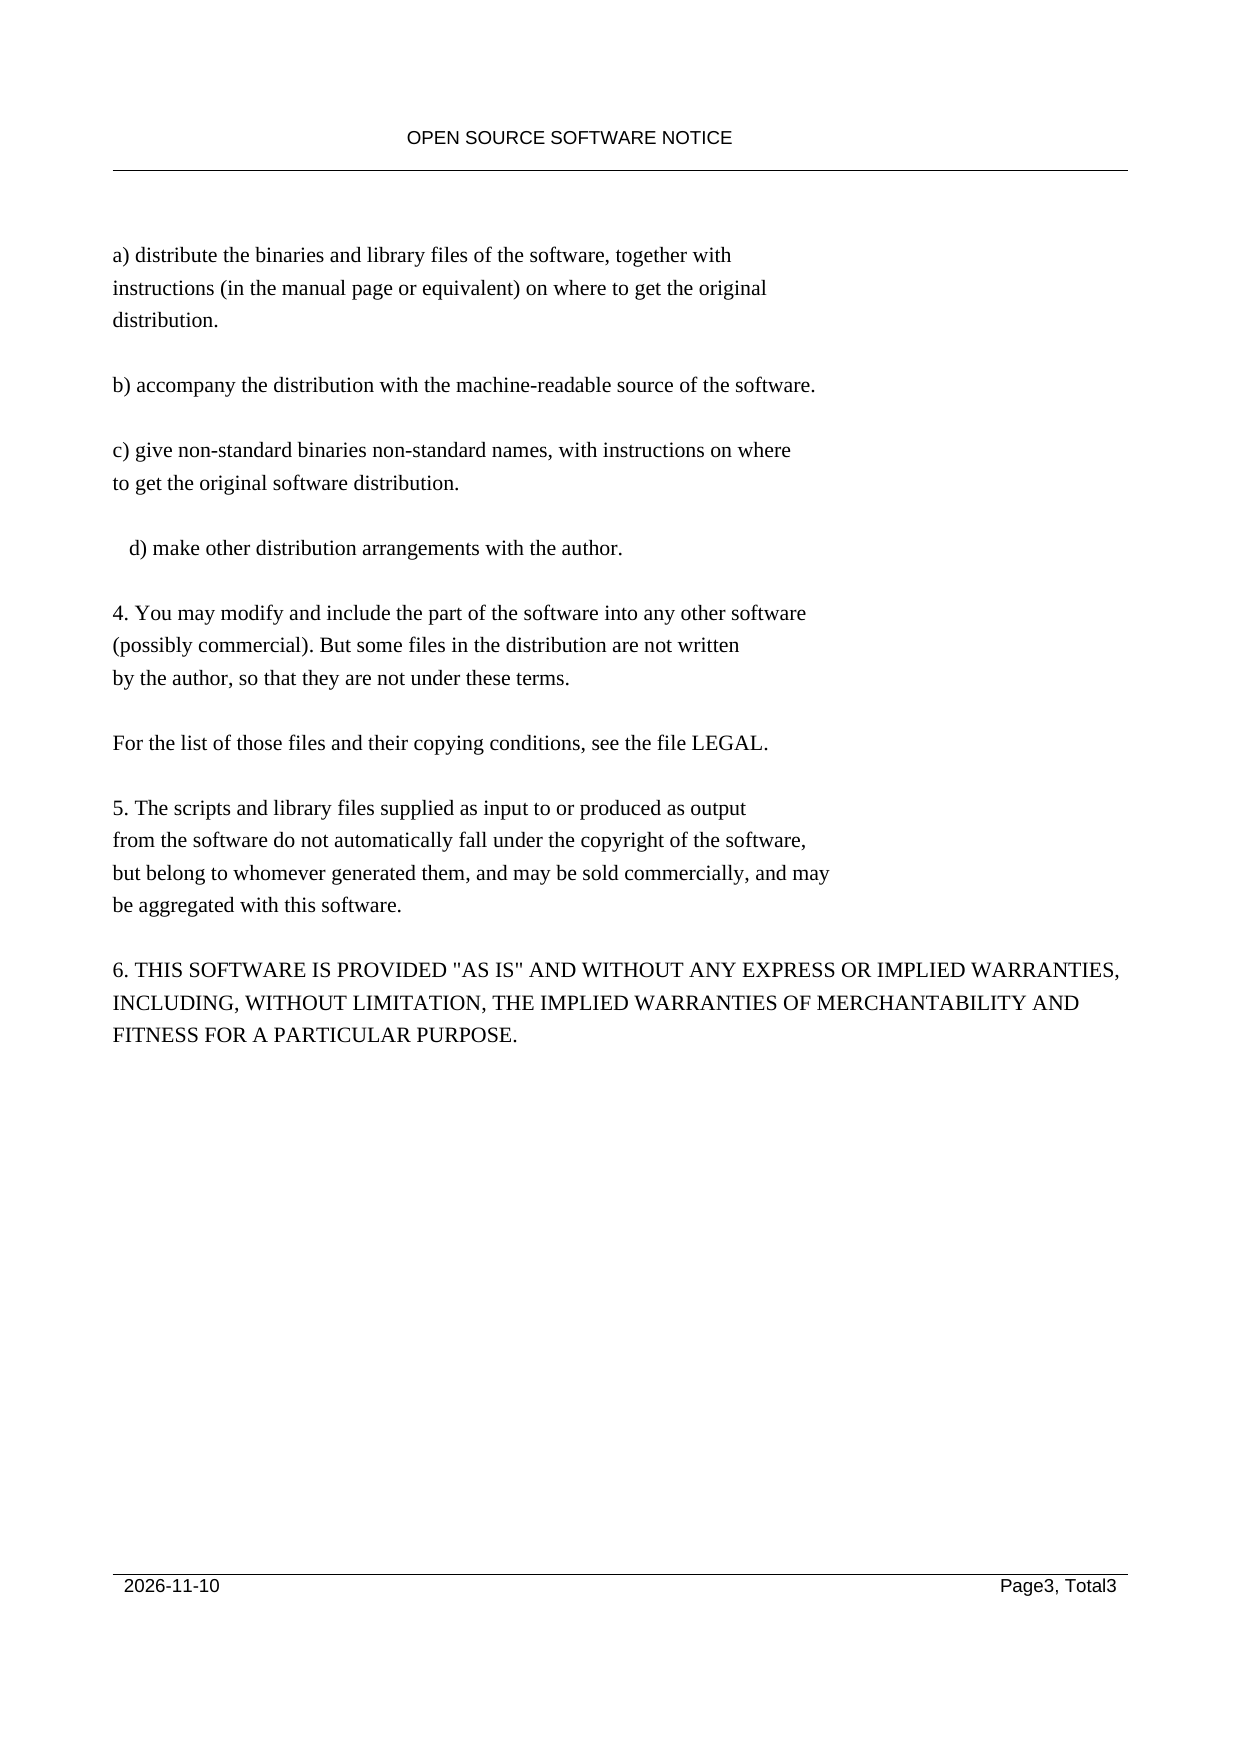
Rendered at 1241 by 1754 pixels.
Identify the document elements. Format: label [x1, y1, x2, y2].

text [112, 206, 1128, 1084]
